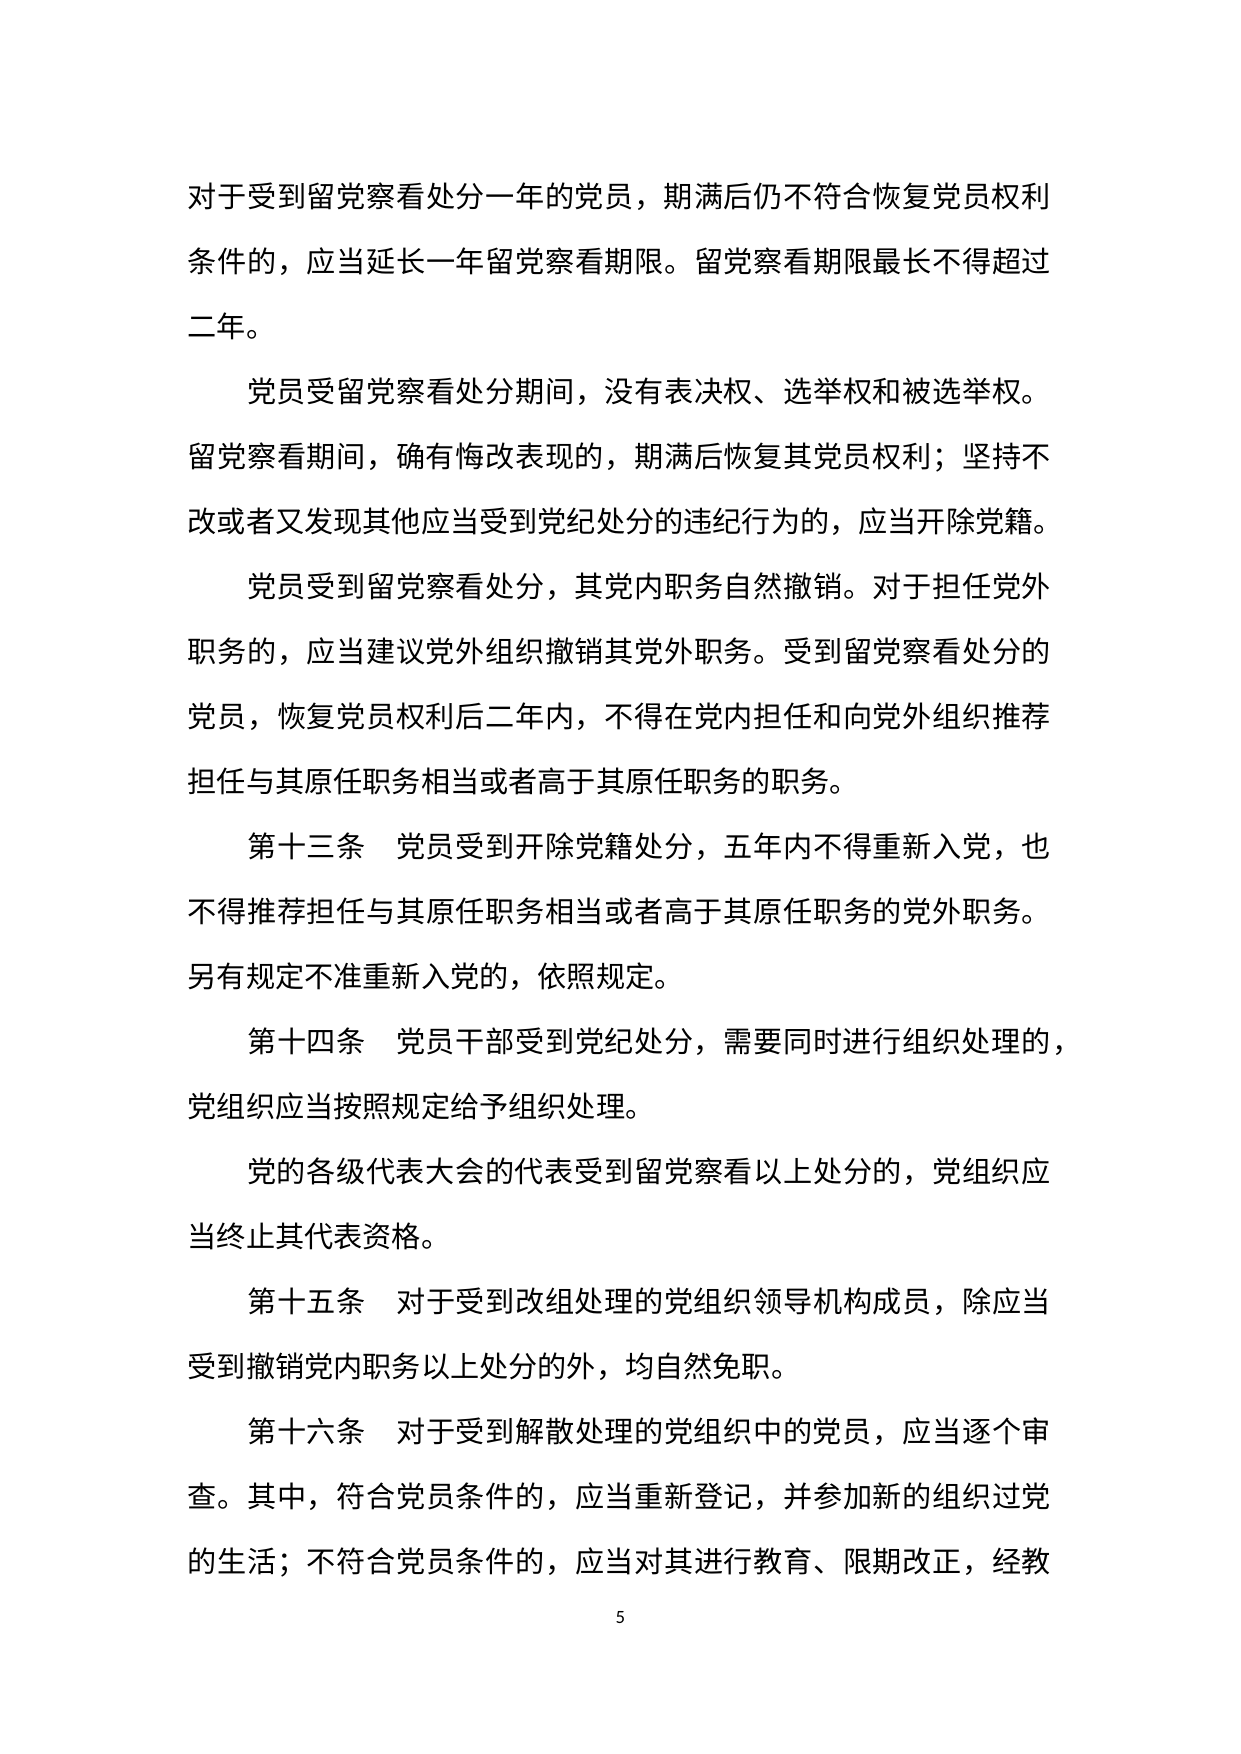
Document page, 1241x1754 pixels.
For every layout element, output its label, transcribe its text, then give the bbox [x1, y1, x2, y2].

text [187, 162, 1053, 357]
text 第十三条 党员受到开除党籍处分，五年内不得重新入党，也不得推荐担任与其原任职务相当或者高于其原任职务的党外职务。另有规定不准重新入党的，依照规定。 [187, 812, 1053, 1007]
text 党员受到留党察看处分，其党内职务自然撤销。对于担任党外职务的，应当建议党外组织撤销其党外职务。受到留党察看处分的党员，恢复党员权利后二年内，不得在党内担任和向党外组织推荐担任与其原任职务相当或者高于其原任职务的职务。 [187, 552, 1053, 812]
text 党员受留党察看处分期间，没有表决权、选举权和被选举权。留党察看期间，确有悔改表现的，期满后恢复其党员权利；坚持不改或者又发现其他应当受到党纪处分的违纪行为的，应当开除党籍。 [187, 357, 1053, 552]
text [187, 1397, 1053, 1592]
text 第十五条 对于受到改组处理的党组织领导机构成员，除应当受到撤销党内职务以上处分的外，均自然免职。 [187, 1267, 1053, 1397]
text 第十四条 党员干部受到党纪处分，需要同时进行组织处理的，党组织应当按照规定给予组织处理。 [187, 1007, 1053, 1137]
text 党的各级代表大会的代表受到留党察看以上处分的，党组织应当终止其代表资格。 [187, 1137, 1053, 1267]
